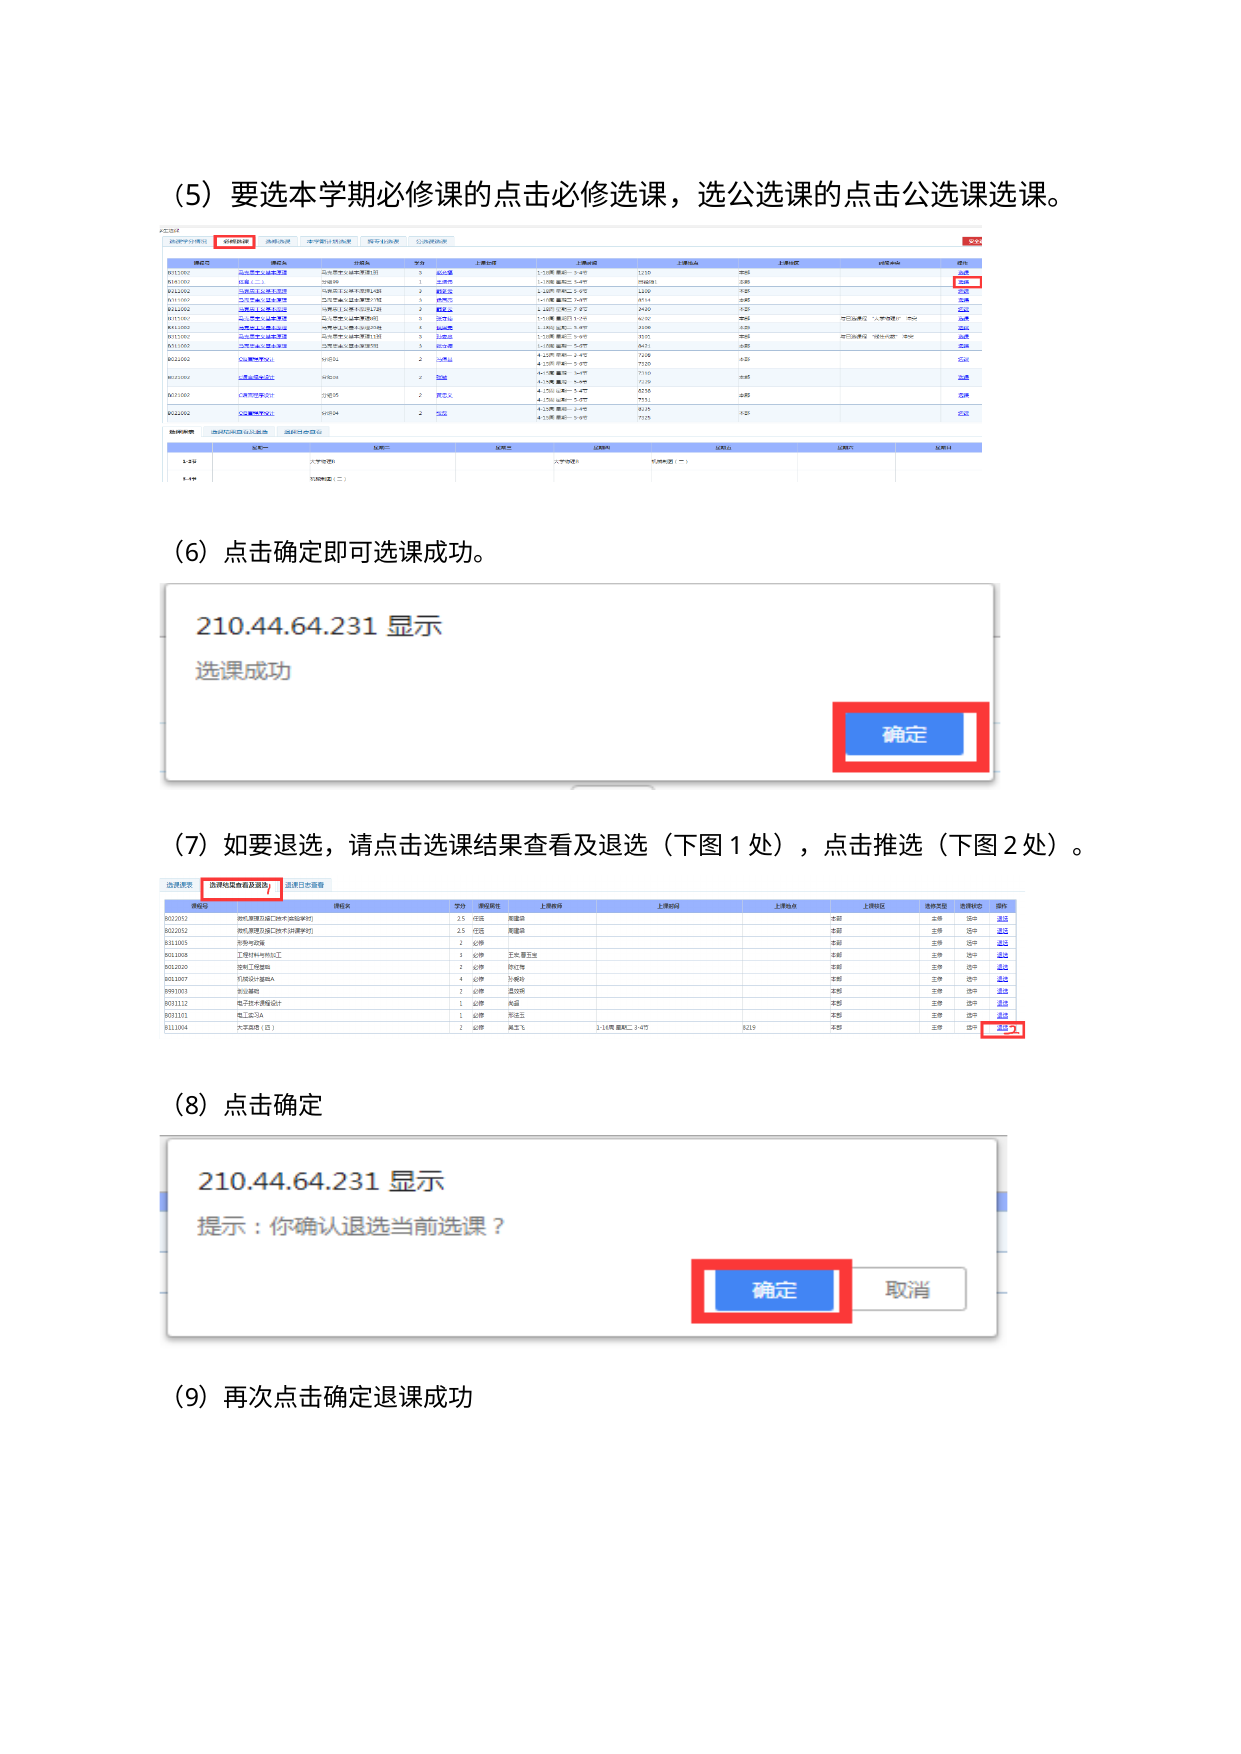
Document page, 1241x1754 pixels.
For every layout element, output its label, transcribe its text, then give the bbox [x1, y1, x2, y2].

text （9）再次点击确定退课成功 [159, 1363, 1081, 1428]
text （8）点击确定 [159, 1071, 1081, 1136]
text （7）如要退选，请点击选课结果查看及退选（下图1处），点击推选（下图2处）。 [159, 811, 1081, 876]
text （6）点击确定即可选课成功。 [159, 518, 1081, 583]
picture [159, 1135, 1008, 1349]
picture [159, 875, 1026, 1039]
picture [159, 225, 982, 482]
picture [159, 583, 1001, 790]
